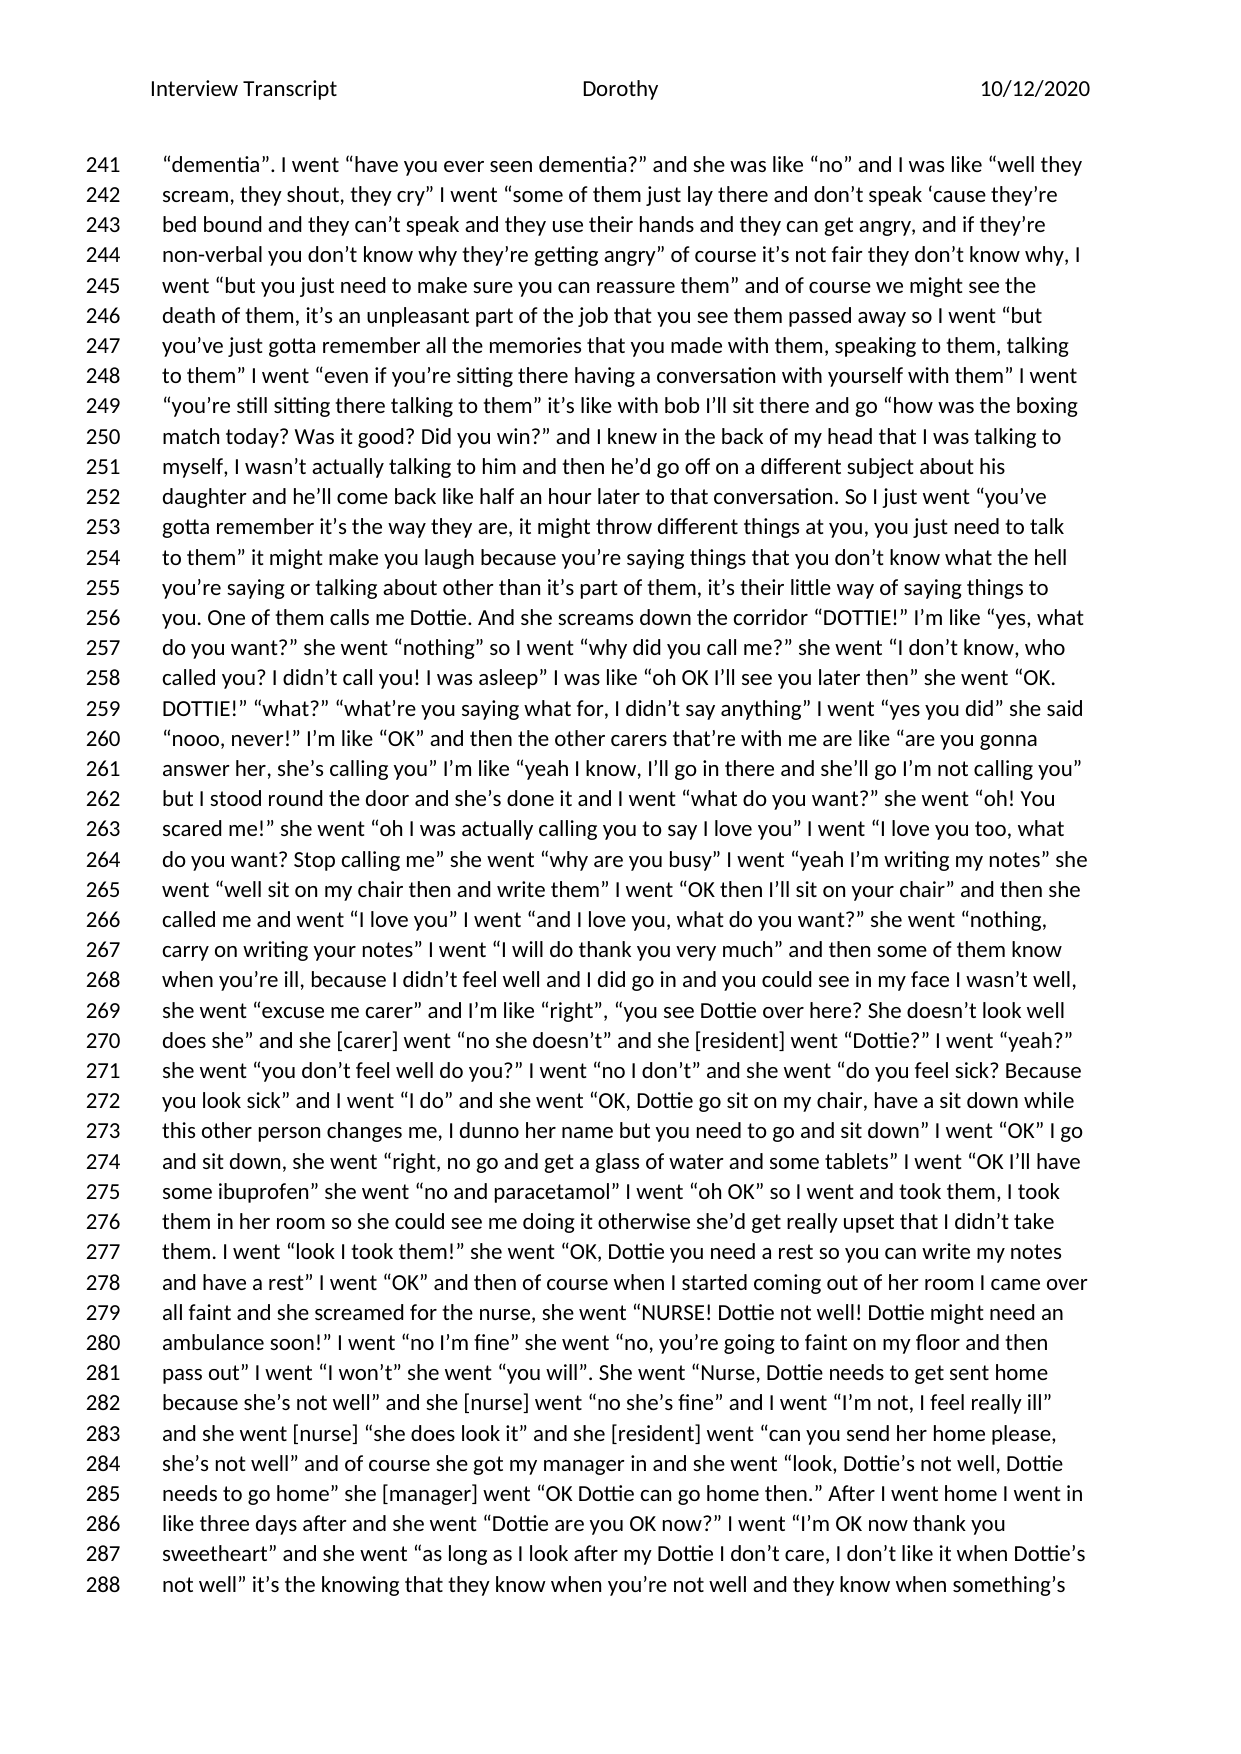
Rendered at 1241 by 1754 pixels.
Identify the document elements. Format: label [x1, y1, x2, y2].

text [162, 150, 1090, 1598]
